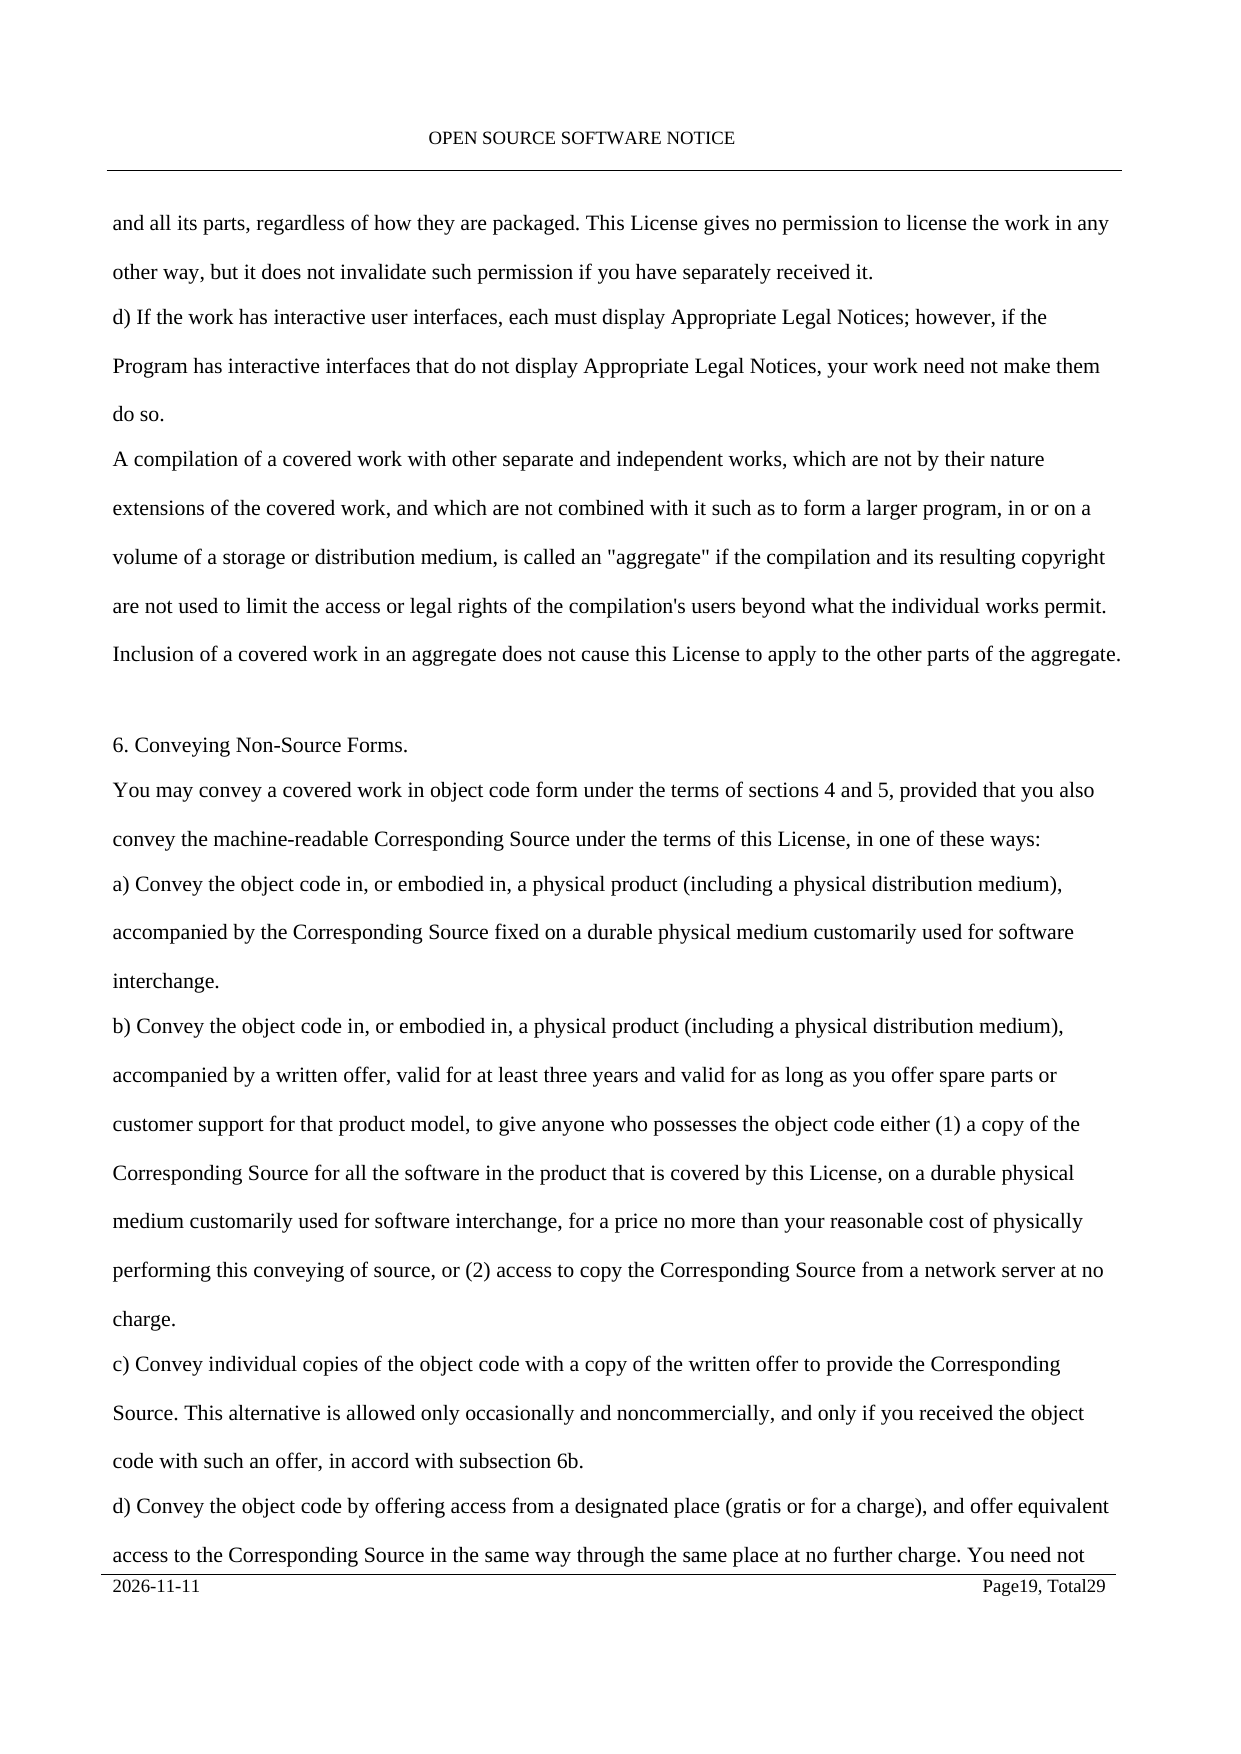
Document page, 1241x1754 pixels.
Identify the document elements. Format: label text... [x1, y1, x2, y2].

text c) Convey individual copies of the object code with a copy of the written offer to provide the Corresponding Source. This alternative is allowed only occasionally and noncommercially, and only if you received the object code with such an offer, in accord with subsection 6b. [112, 1347, 1128, 1477]
text 6. Conveying Non-Source Forms. [112, 728, 1128, 761]
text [112, 1490, 1128, 1571]
text You may convey a covered work in object code form under the terms of sections 4 and 5, provided that you also convey the machine-readable Corresponding Source under the terms of this License, in one of these ways: [112, 773, 1128, 854]
text d) If the work has interactive user interfaces, each must display Appropriate Legal Notices; however, if the Program has interactive interfaces that do not display Appropriate Legal Notices, your work need not make them do so. [112, 300, 1128, 430]
text b) Convey the object code in, or embodied in, a physical product (including a physical distribution medium), accompanied by a written offer, valid for at least three years and valid for as long as you offer spare parts or customer support for that product model, to give anyone who possesses the object code either (1) a copy of the Corresponding Source for all the software in the product that is covered by this License, on a durable physical medium customarily used for software interchange, for a price no more than your reasonable cost of physically performing this conveying of source, or (2) access to copy the Corresponding Source from a network server at no charge. [112, 1009, 1128, 1334]
text a) Convey the object code in, or embodied in, a physical product (including a physical distribution medium), accompanied by the Corresponding Source fixed on a durable physical medium customarily used for software interchange. [112, 867, 1128, 997]
text A compilation of a covered work with other separate and independent works, which are not by their nature extensions of the covered work, and which are not combined with it such as to form a larger program, in or on a volume of a storage or distribution medium, is called an "aggregate" if the compilation and its resulting copyright are not used to limit the access or legal rights of the compilation's users beyond what the individual works permit. Inclusion of a covered work in an aggregate does not cause this License to apply to the other parts of the aggregate. [112, 443, 1128, 670]
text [112, 206, 1128, 288]
